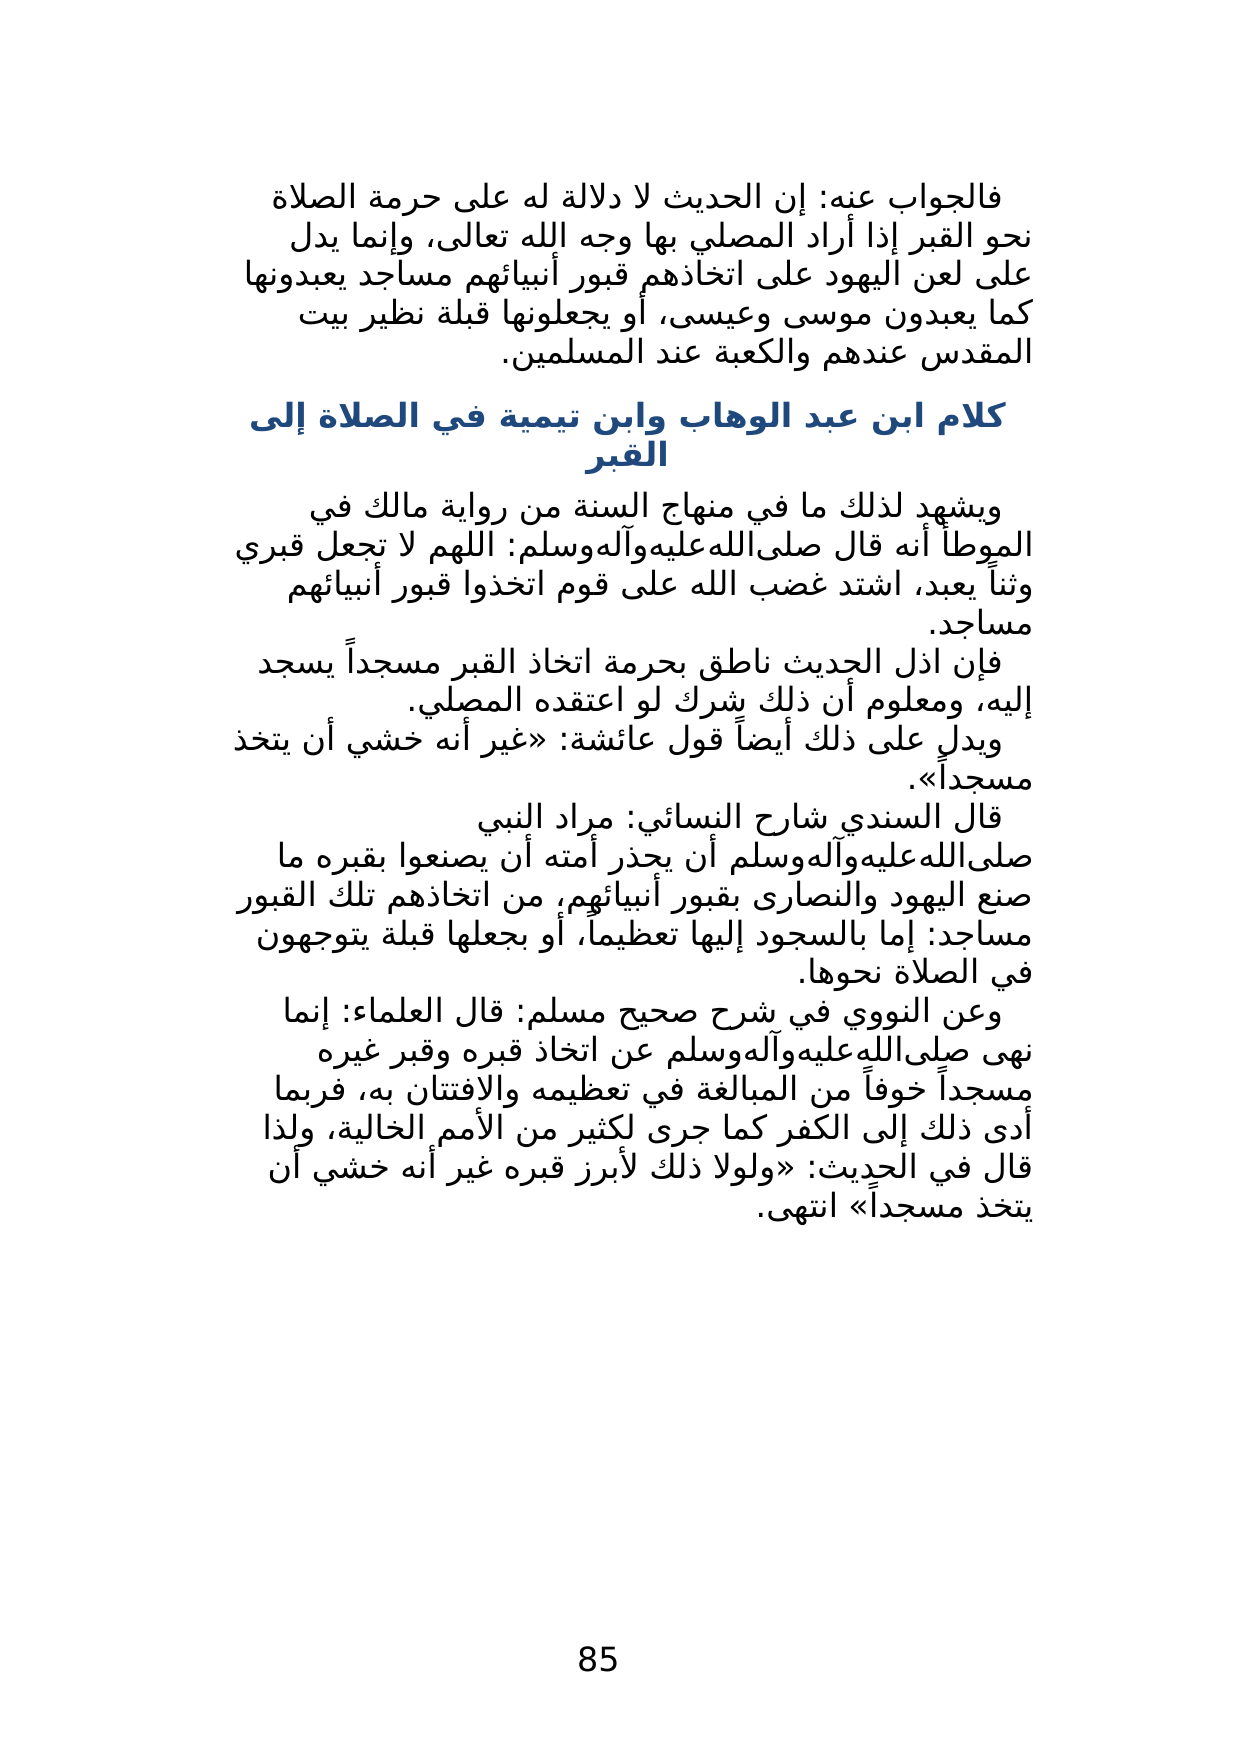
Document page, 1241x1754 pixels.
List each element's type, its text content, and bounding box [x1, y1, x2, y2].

text فالجواب عنه: إن الحديث لا دلالة له على حرمة الصلاة نحو القبر إذا أراد المصلي بها وجه الله تعالى، وإنما يدل على لعن اليهود على اتخاذهم قبور أنبيائهم مساجد يعبدونها كما يعبدون موسى وعيسى، أو يجعلونها قبلة نظير بيت المقدس عندهم والكعبة عند المسلمين. [222, 177, 1033, 371]
text قال السندي شارح النسائي: مراد النبي صلى‌الله‌عليه‌وآله‌وسلم أن يحذر أمته أن يصنعوا بقبره ما صنع اليهود والنصارى بقبور أنبيائهم، من اتخاذهم تلك القبور مساجد: إما بالسجود إليها تعظيماً، أو بجعلها قبلة يتوجهون في الصلاة نحوها. [222, 797, 1033, 992]
text ويدل على ذلك أيضاً قول عائشة: «غير أنه خشي أن يتخذ مسجداً». [222, 720, 1033, 797]
subtitle كلام ابن عبد الوهاب وابن تيمية في الصلاة إلى القبر [222, 396, 1033, 474]
text ويشهد لذلك ما في منهاج السنة من رواية مالك في الموطأ أنه قال صلى‌الله‌عليه‌وآله‌وسلم: اللهم لا تجعل قبري وثناً يعبد، اشتد غضب الله على قوم اتخذوا قبور أنبيائهم مساجد. [222, 487, 1033, 642]
text وعن النووي في شرح صحيح مسلم: قال العلماء: إنما نهى صلى‌الله‌عليه‌وآله‌وسلم عن اتخاذ قبره وقبر غيره مسجداً خوفاً من المبالغة في تعظيمه والافتتان به، فربما أدى ذلك إلى الكفر كما جرى لكثير من الأمم الخالية، ولذا قال في الحديث: «ولولا ذلك لأبرز قبره غير أنه خشي أن يتخذ مسجداً» انتهى. [222, 992, 1033, 1225]
text فإن اذل الحديث ناطق بحرمة اتخاذ القبر مسجداً يسجد إليه، ومعلوم أن ذلك شرك لو اعتقده المصلي. [222, 642, 1033, 720]
